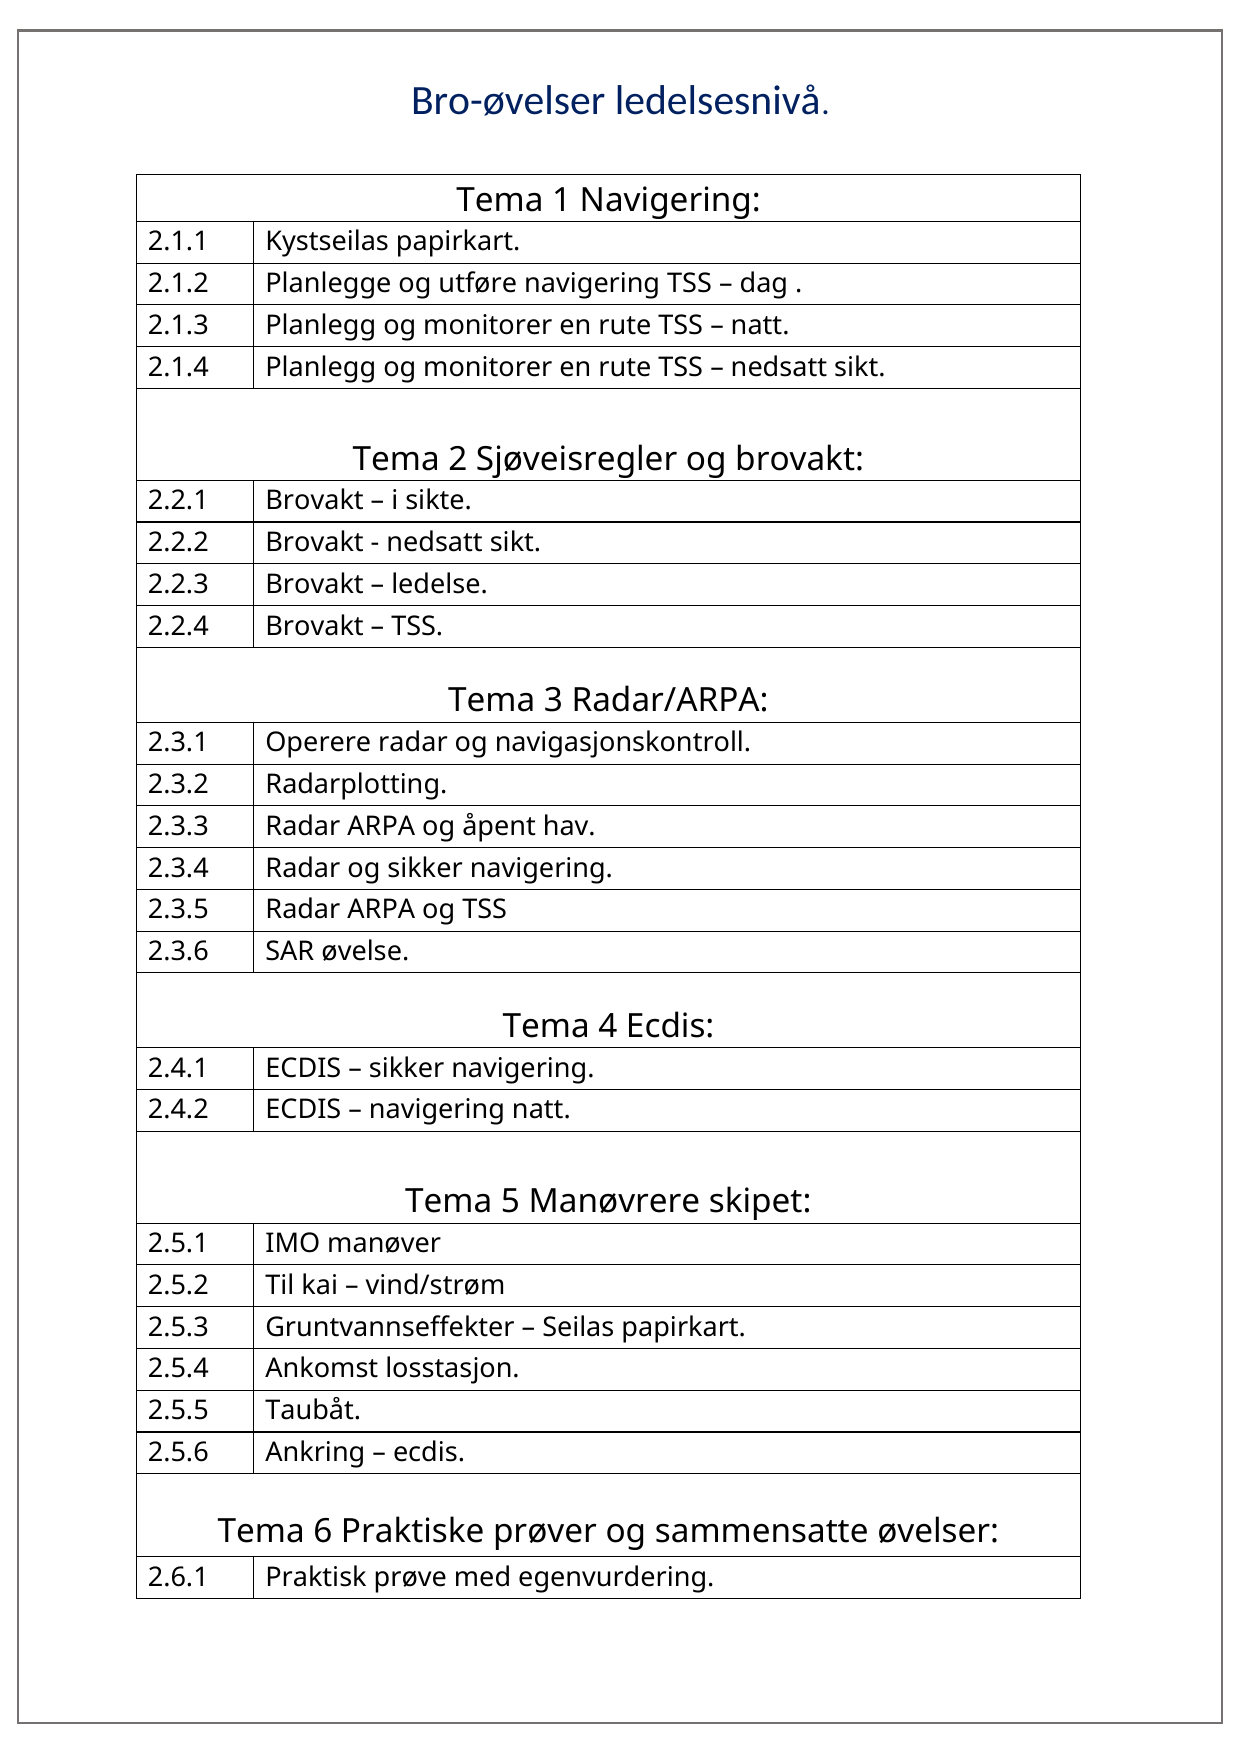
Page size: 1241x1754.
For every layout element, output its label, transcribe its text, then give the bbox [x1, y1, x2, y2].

table_cell 2.1.4 [137, 347, 253, 388]
table_cell 2.4.2 [137, 1090, 253, 1131]
table_cell Brovakt – i sikte. [254, 481, 1080, 521]
table_cell Tema 4 Ecdis: [137, 973, 1080, 1047]
table_cell Tema 2 Sjøveisregler og brovakt: [137, 389, 1080, 480]
table_cell Tema 6 Praktiske prøver og sammensatte øvelser: [137, 1474, 1080, 1556]
table_cell 2.2.2 [137, 523, 253, 563]
table_cell Tema 5 Manøvrere skipet: [137, 1132, 1080, 1223]
table_cell Ankring – ecdis. [254, 1433, 1080, 1473]
table_cell Radar og sikker navigering. [254, 848, 1080, 889]
table_cell Taubåt. [254, 1391, 1080, 1431]
table_cell 2.2.1 [137, 481, 253, 521]
table_cell 2.4.1 [137, 1048, 253, 1089]
table_cell Brovakt - nedsatt sikt. [254, 523, 1080, 563]
table_cell ECDIS – sikker navigering. [254, 1048, 1080, 1089]
table_cell Praktisk prøve med egenvurdering. [254, 1557, 1080, 1598]
table_cell Operere radar og navigasjonskontroll. [254, 723, 1080, 763]
table_cell 2.6.1 [137, 1557, 253, 1598]
table_cell 2.3.2 [137, 765, 253, 805]
table_cell 2.2.3 [137, 564, 253, 605]
table_cell 2.5.6 [137, 1433, 253, 1473]
table_cell 2.5.4 [137, 1349, 253, 1390]
table_cell 2.5.1 [137, 1224, 253, 1264]
table_cell 2.5.3 [137, 1307, 253, 1348]
table_cell 2.3.6 [137, 932, 253, 972]
table_cell 2.2.4 [137, 606, 253, 647]
table_cell Radar ARPA og TSS [254, 890, 1080, 931]
table_cell 2.1.2 [137, 264, 253, 304]
table_cell Planlegge og utføre navigering TSS – dag . [254, 264, 1080, 304]
table_cell Brovakt – ledelse. [254, 564, 1080, 605]
table_cell 2.3.1 [137, 723, 253, 763]
table_header Tema 1 Navigering: [137, 175, 1080, 221]
table_cell Kystseilas papirkart. [254, 222, 1080, 262]
table_cell Tema 3 Radar/ARPA: [137, 648, 1080, 722]
table_cell 2.3.4 [137, 848, 253, 889]
table_cell Radar ARPA og åpent hav. [254, 806, 1080, 847]
table_cell Brovakt – TSS. [254, 606, 1080, 647]
table_cell 2.3.3 [137, 806, 253, 847]
table_cell 2.5.2 [137, 1265, 253, 1306]
table_cell Gruntvannseffekter – Seilas papirkart. [254, 1307, 1080, 1348]
table_cell ECDIS – navigering natt. [254, 1090, 1080, 1131]
table_cell 2.3.5 [137, 890, 253, 931]
table_cell Ankomst losstasjon. [254, 1349, 1080, 1390]
table_cell 2.1.1 [137, 222, 253, 262]
table_cell Planlegg og monitorer en rute TSS – nedsatt sikt. [254, 347, 1080, 388]
table_cell Til kai – vind/strøm [254, 1265, 1080, 1306]
table_cell Radarplotting. [254, 765, 1080, 805]
table_cell 2.1.3 [137, 305, 253, 346]
table_cell IMO manøver [254, 1224, 1080, 1264]
table_cell 2.5.5 [137, 1391, 253, 1431]
table_cell Planlegg og monitorer en rute TSS – natt. [254, 305, 1080, 346]
table_cell SAR øvelse. [254, 932, 1080, 972]
